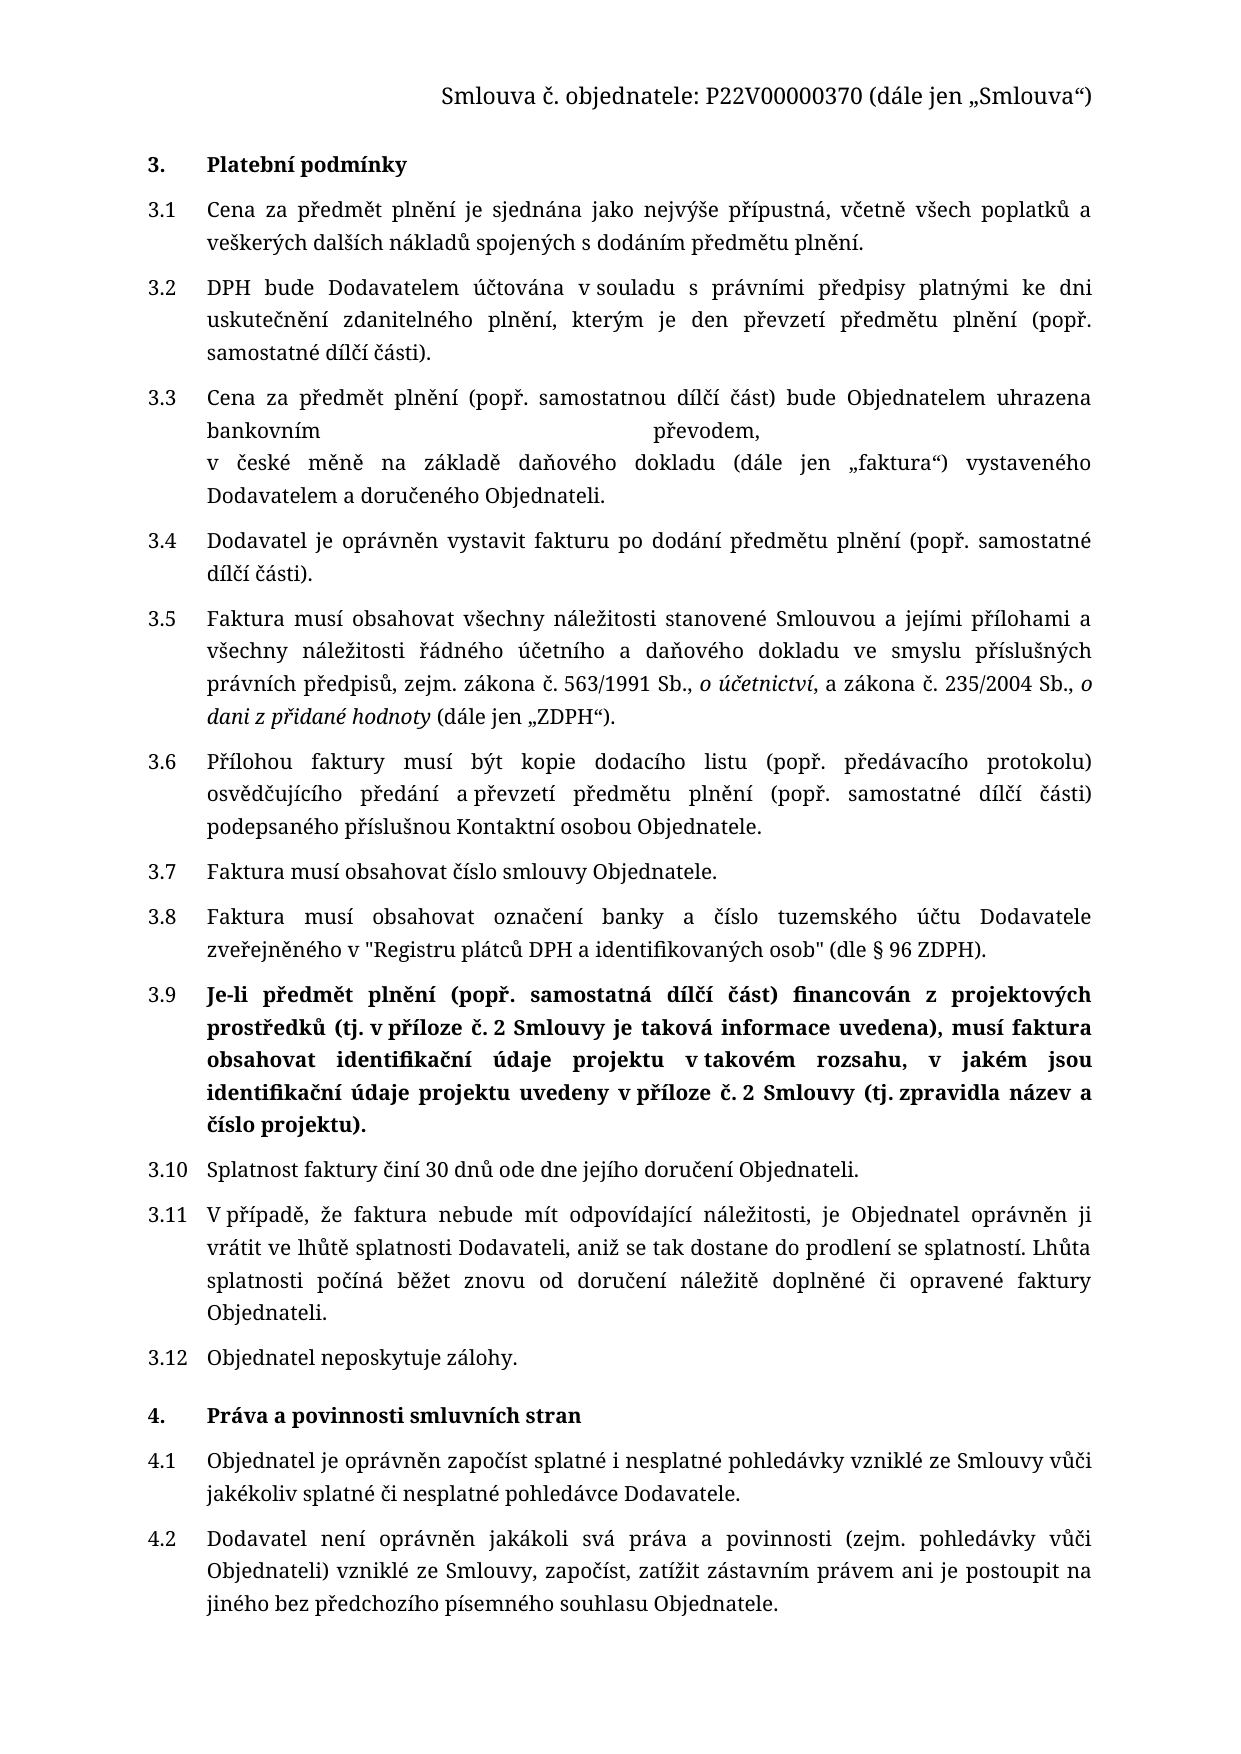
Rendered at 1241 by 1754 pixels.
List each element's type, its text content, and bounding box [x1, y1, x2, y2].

list Objednatel je oprávněn započíst splatné i nesplatné pohledávky vzniklé ze Smlouvy vůči jakékoliv splatné či nesplatné pohledávce Dodavatele. [148, 1446, 1093, 1507]
list Dodavatel není oprávněn jakákoli svá práva a povinnosti (zejm. pohledávky vůči Objednateli) vzniklé ze Smlouvy, započíst, zatížit zástavním právem ani je postoupit na jiného bez předchozího písemného souhlasu Objednatele. [148, 1524, 1093, 1618]
list Faktura musí obsahovat všechny náležitosti stanovené Smlouvou a jejími přílohami a všechny náležitosti řádného účetního a daňového dokladu ve smyslu příslušných právních předpisů, zejm. zákona č. 563/1991 Sb., o účetnictví, a zákona č. 235/2004 Sb., o dani z přidané hodnoty (dále jen „ZDPH“). [148, 604, 1093, 730]
list Faktura musí obsahovat číslo smlouvy Objednatele. [148, 857, 1093, 886]
list Cena za předmět plnění je sjednána jako nejvýše přípustná, včetně všech poplatků a veškerých dalších nákladů spojených s dodáním předmětu plnění. [148, 195, 1093, 256]
list Splatnost faktury činí 30 dnů ode dne jejího doručení Objednateli. [148, 1156, 1093, 1184]
list Je-li předmět plnění (popř. samostatná dílčí část) financován z projektových prostředků (tj. v příloze č. 2 Smlouvy je taková informace uvedena), musí faktura obsahovat identifikační údaje projektu v takovém rozsahu, v jakém jsou identifikační údaje projektu uvedeny v příloze č. 2 Smlouvy (tj. zpravidla název a číslo projektu). [148, 980, 1093, 1139]
list DPH bude Dodavatelem účtována v souladu s právními předpisy platnými ke dni uskutečnění zdanitelného plnění, kterým je den převzetí předmětu plnění (popř. samostatné dílčí části). [148, 273, 1093, 367]
list Práva a povinnosti smluvních stran [148, 1401, 1093, 1429]
list V případě, že faktura nebude mít odpovídající náležitosti, je Objednatel oprávněn ji vrátit ve lhůtě splatnosti Dodavateli, aniž se tak dostane do prodlení se splatností. Lhůta splatnosti počíná běžet znovu od doručení náležitě doplněné či opravené faktury Objednateli. [148, 1201, 1093, 1327]
list Objednatel neposkytuje zálohy. [148, 1343, 1093, 1372]
list Faktura musí obsahovat označení banky a číslo tuzemského účtu Dodavatele zveřejněného v "Registru plátců DPH a identifikovaných osob" (dle § 96 ZDPH). [148, 902, 1093, 963]
list Cena za předmět plnění (popř. samostatnou dílčí část) bude Objednatelem uhrazena bankovním převodem, v české měně na základě daňového dokladu (dále jen „faktura“) vystaveného Dodavatelem a doručeného Objednateli. [148, 383, 1093, 509]
list Přílohou faktury musí být kopie dodacího listu (popř. předávacího protokolu) osvědčujícího předání a převzetí předmětu plnění (popř. samostatné dílčí části) podepsaného příslušnou Kontaktní osobou Objednatele. [148, 747, 1093, 841]
list Platební podmínky [148, 150, 1093, 179]
list Dodavatel je oprávněn vystavit fakturu po dodání předmětu plnění (popř. samostatné dílčí části). [148, 526, 1093, 587]
